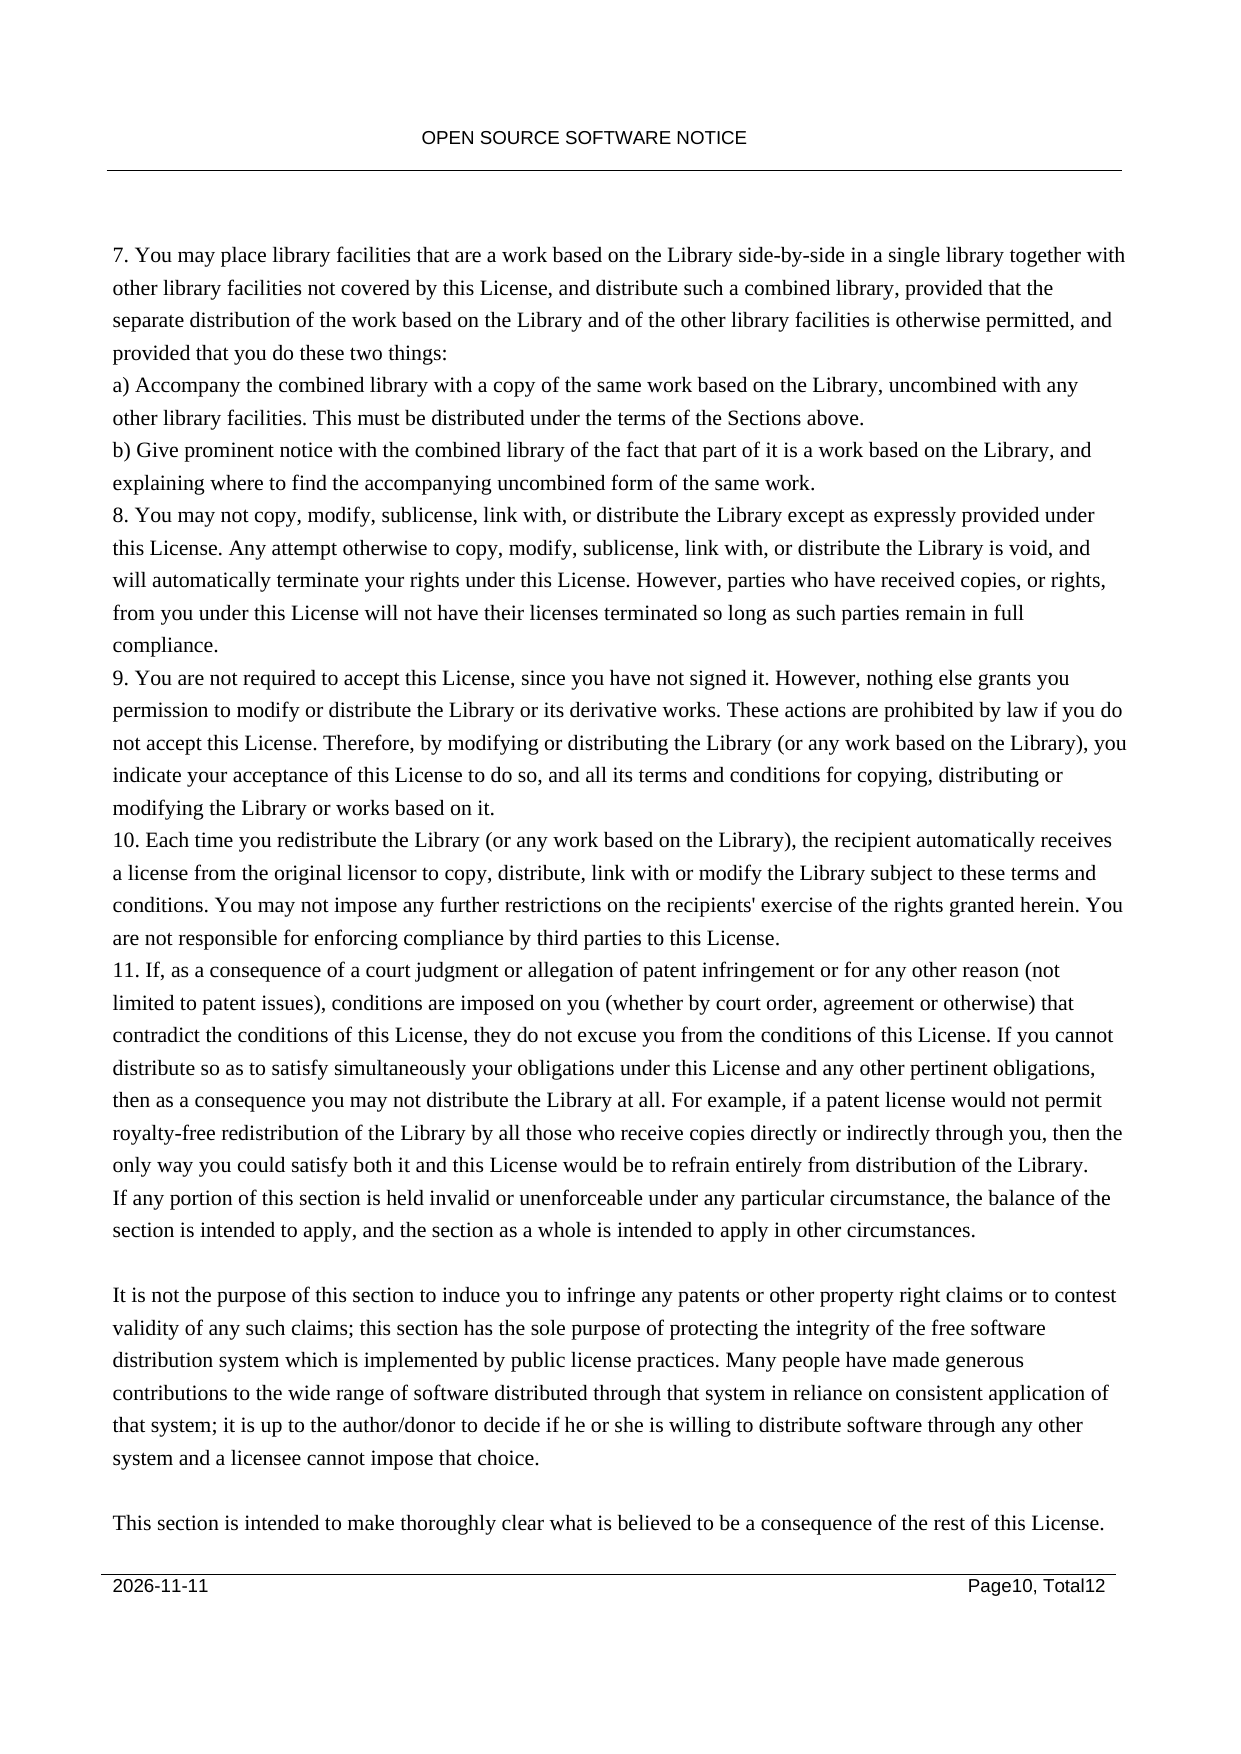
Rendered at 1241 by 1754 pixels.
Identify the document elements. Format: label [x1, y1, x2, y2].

text [112, 206, 1128, 1539]
